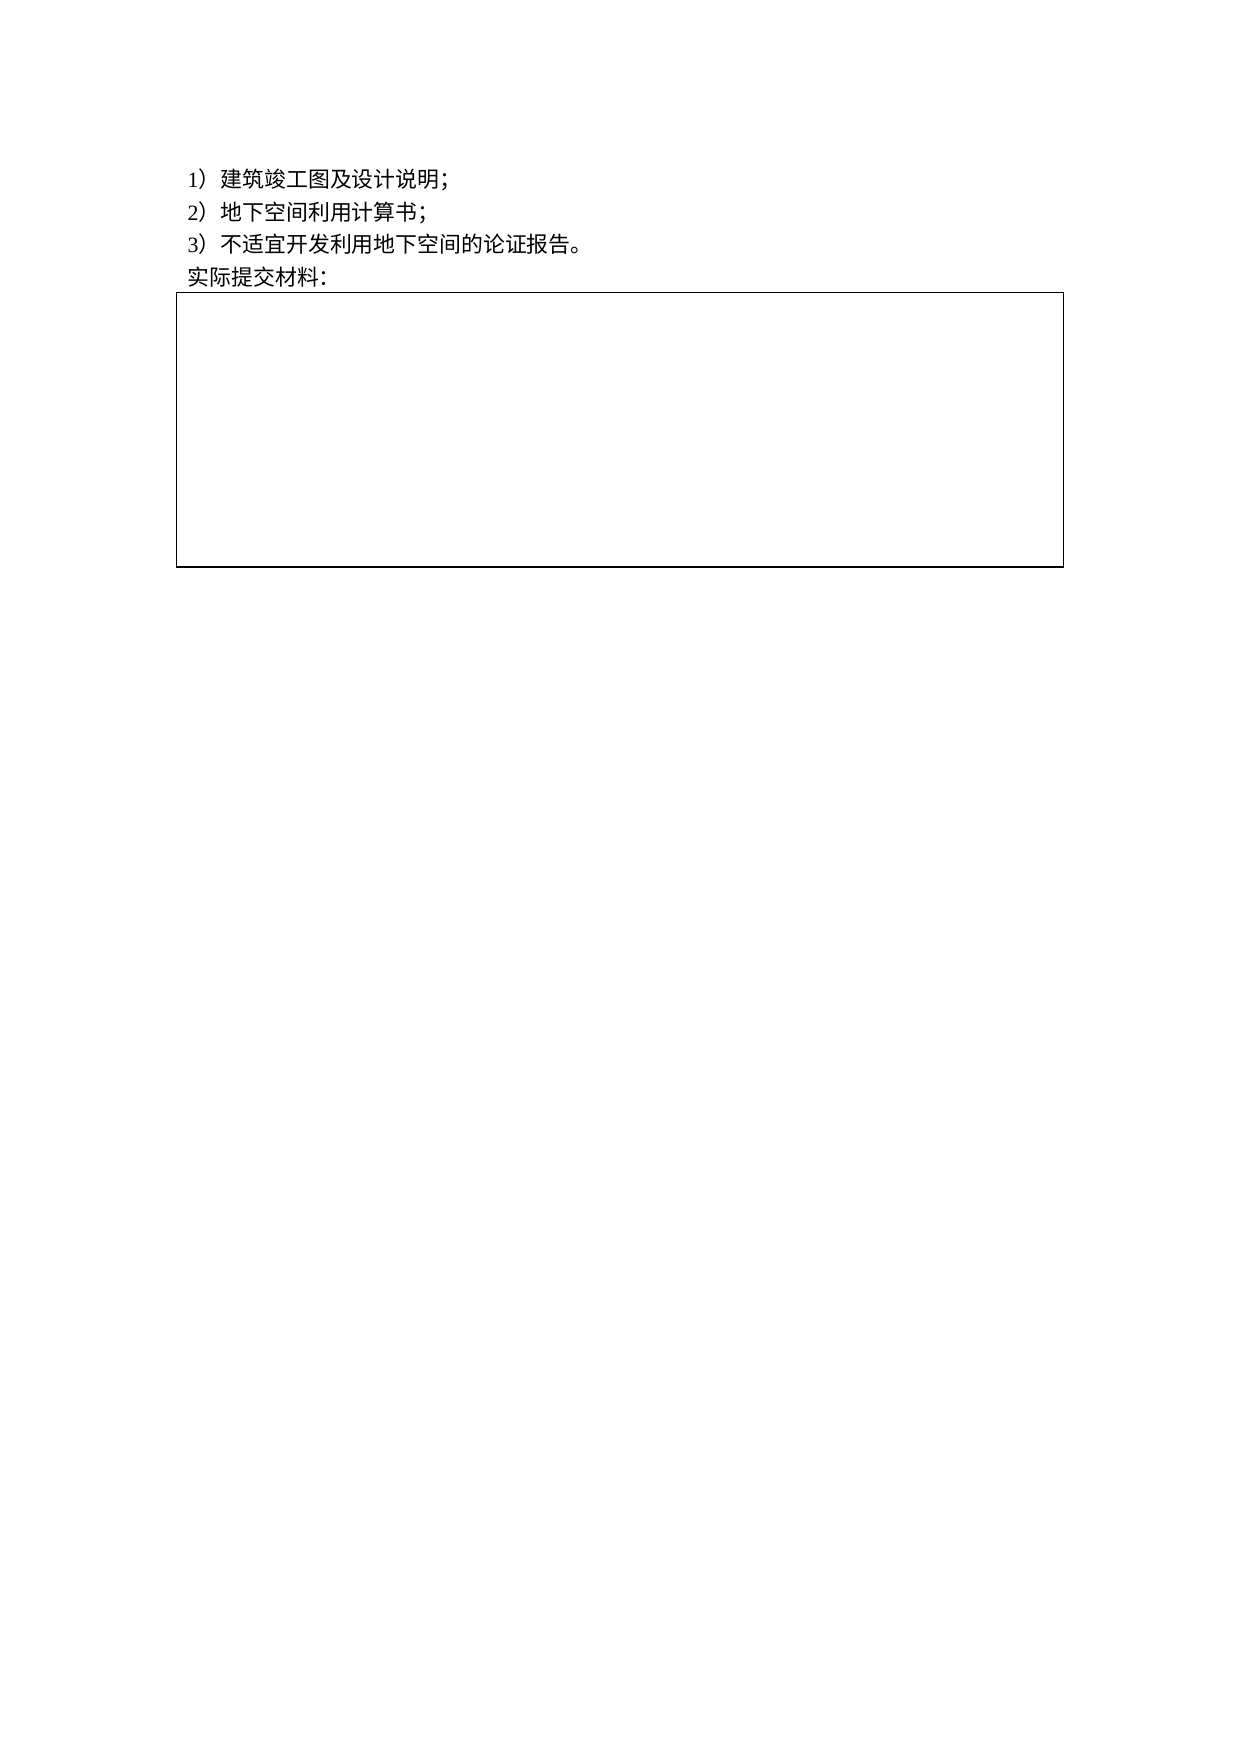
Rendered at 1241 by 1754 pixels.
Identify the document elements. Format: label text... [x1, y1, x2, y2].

text 实际提交材料： [187, 259, 1053, 292]
text 1）建筑竣工图及设计说明； [187, 162, 1053, 194]
text 3）不适宜开发利用地下空间的论证报告。 [187, 227, 1053, 259]
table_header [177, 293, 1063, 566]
text 2）地下空间利用计算书； [187, 194, 1053, 227]
